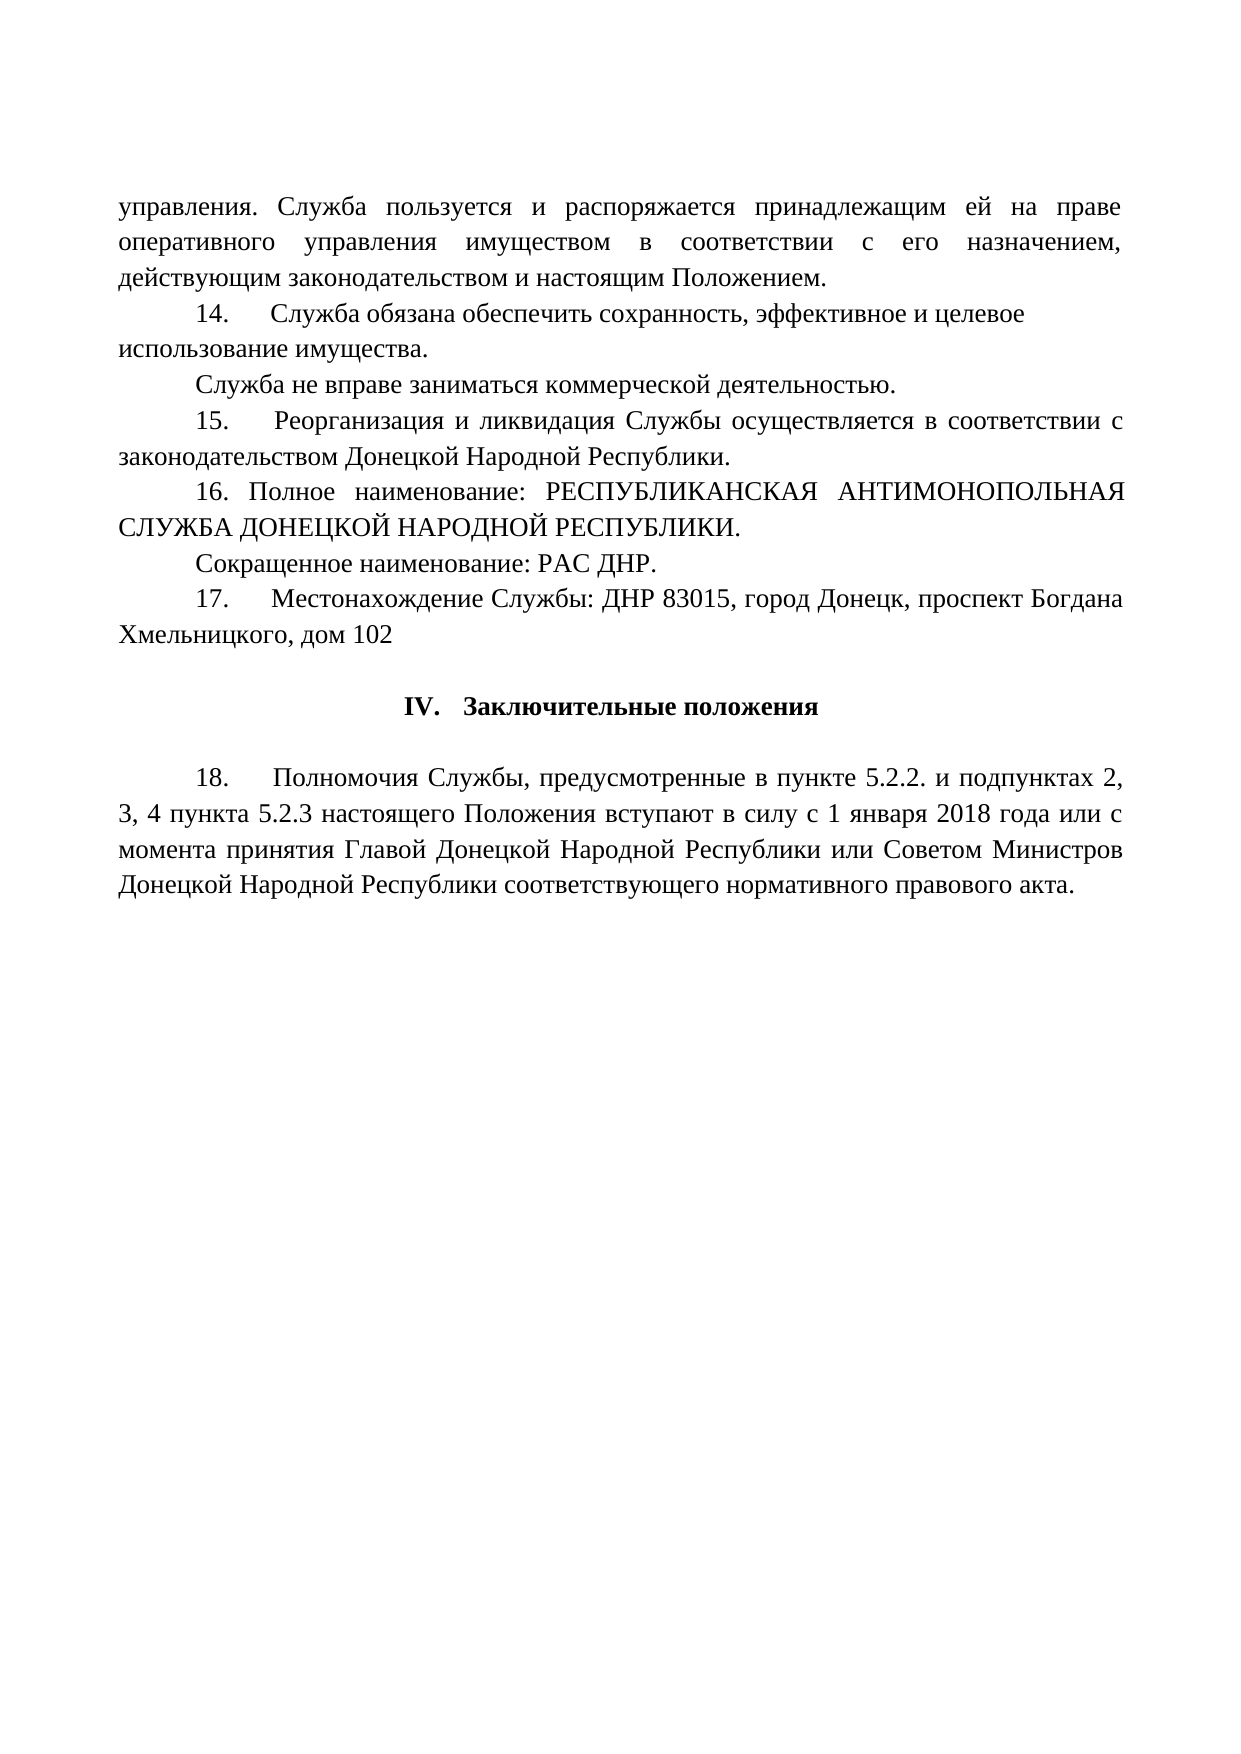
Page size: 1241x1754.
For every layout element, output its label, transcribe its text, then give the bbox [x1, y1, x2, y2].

list Заключительные положения [403, 690, 1127, 721]
list Служба обязана обеспечить сохранность, эффективное и целевое [118, 297, 1127, 328]
text Служба не вправе заниматься коммерческой деятельностью. [118, 368, 1127, 399]
list Местонахождение Службы: ДНР 83015, город Донецк, проспект Богдана Хмельницкого, дом 102 [118, 583, 1124, 649]
list Полномочия Службы, предусмотренные в пункте 5.2.2. и подпунктах 2, 3, 4 пункта 5.2.3 настоящего Положения вступают в силу с 1 января 2018 года или с момента принятия Главой Донецкой Народной Республики или Советом Министров Донецкой Народной Республики соответствующего нормативного правового акта. [118, 761, 1124, 899]
text Сокращенное наименование: РАС ДНР. [118, 547, 1127, 578]
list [118, 189, 1122, 292]
list Реорганизация и ликвидация Службы осуществляется в соответствии с законодательством Донецкой Народной Республики. [118, 404, 1124, 471]
list Полное наименование: РЕСПУБЛИКАНСКАЯ АНТИМОНОПОЛЬНАЯ СЛУЖБА ДОНЕЦКОЙ НАРОДНОЙ РЕСПУБЛИКИ. [118, 475, 1127, 542]
text использование имущества. [118, 332, 1127, 364]
